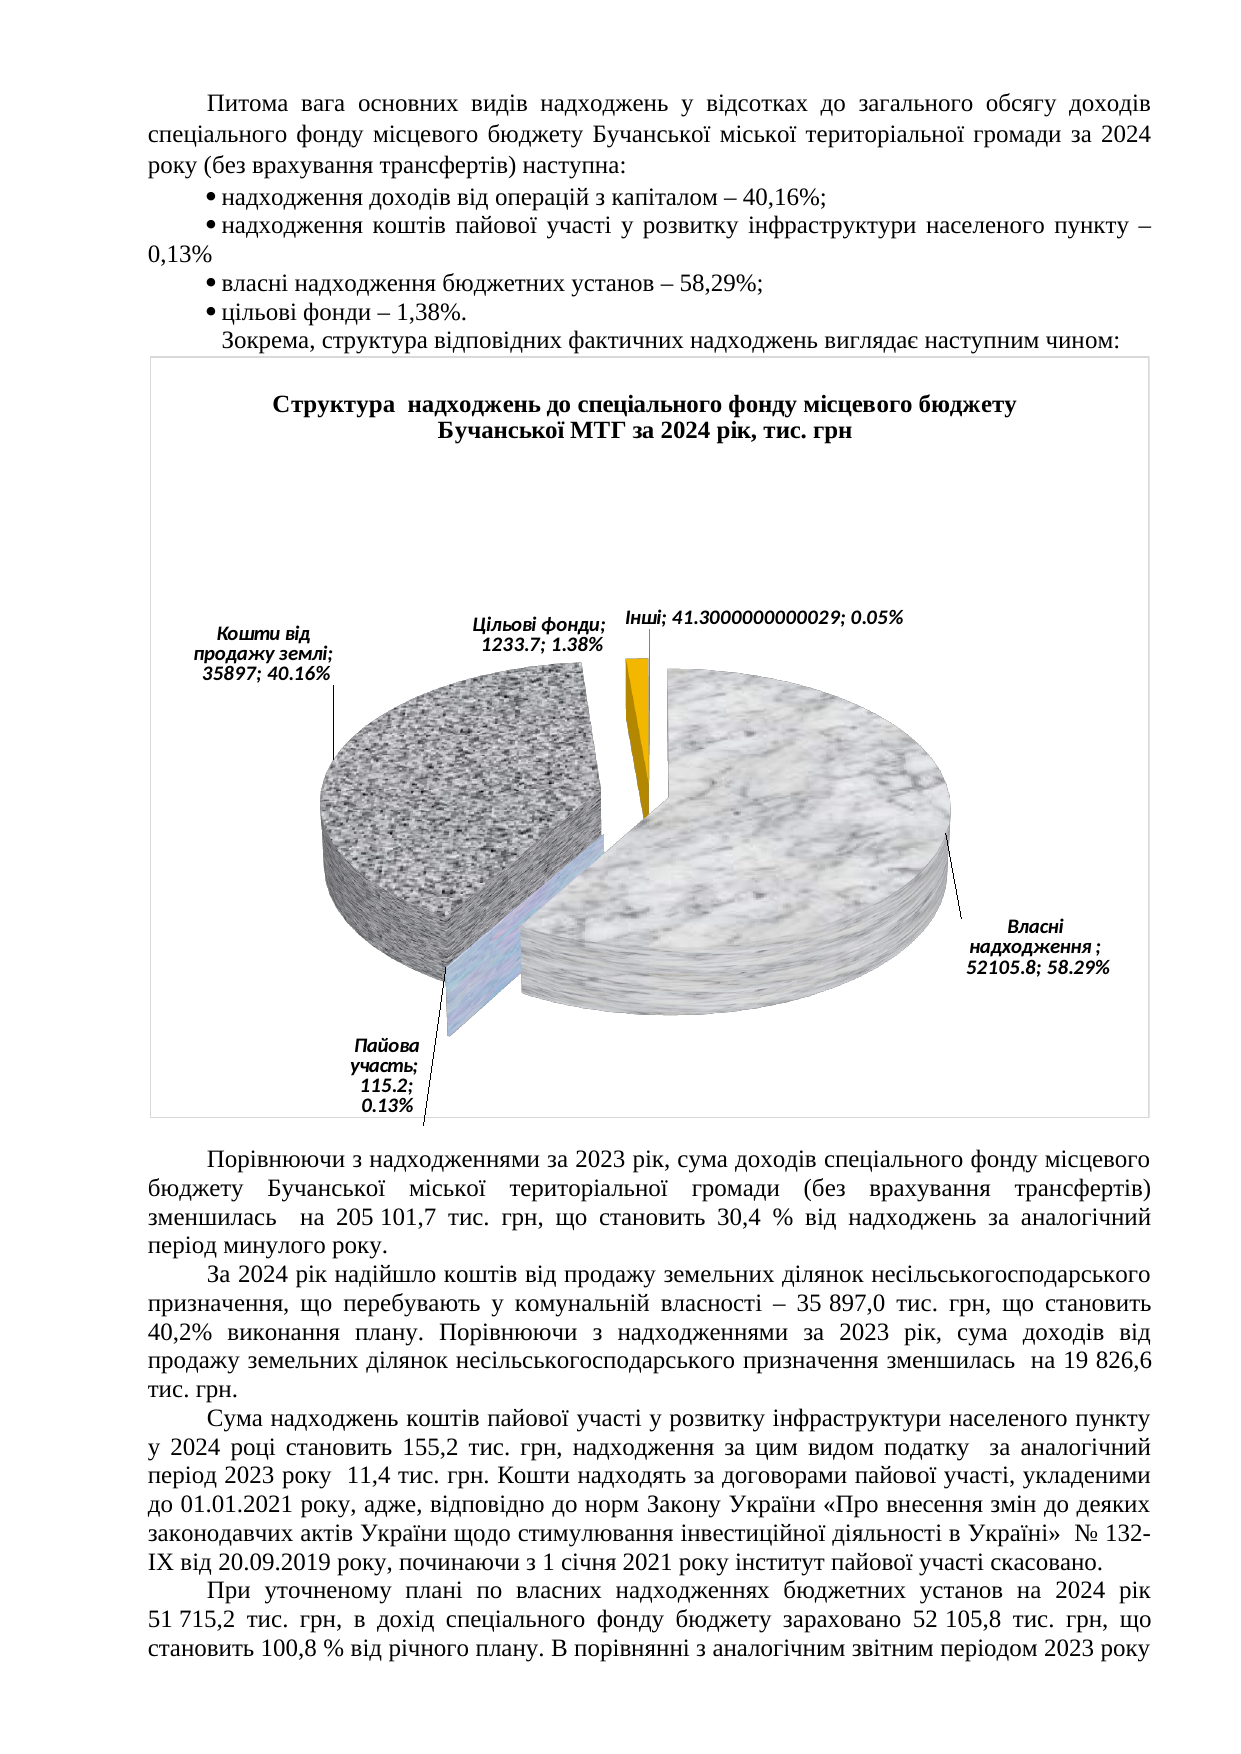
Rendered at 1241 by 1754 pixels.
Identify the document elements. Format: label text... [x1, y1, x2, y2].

text Сума надходжень коштів пайової участі у розвитку інфраструктури населеного пункту у 2024 році становить 155,2 тис. грн, надходження за цим видом податку за аналогічний період 2023 року 11,4 тис. грн. Кошти надходять за договорами пайової участі, укладеними до 01.01.2021 року, адже, відповідно до норм Закону України «Про внесення змін до деяких законодавчих актів України щодо стимулювання інвестиційної діяльності в Україні» № 132-ІХ від 20.09.2019 року, починаючи з 1 січня 2021 року інститут пайової участі скасовано. [148, 1403, 1152, 1575]
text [148, 1575, 1152, 1662]
text За 2024 рік надійшло коштів від продажу земельних ділянок несільськогосподарського призначення, що перебувають у комунальній власності – 35 897,0 тис. грн, що становить 40,2% виконання плану. Порівнюючи з надходженнями за 2023 рік, сума доходів від продажу земельних ділянок несільськогосподарського призначення зменшилась на 19 826,6 тис. грн. [148, 1259, 1152, 1403]
list надходження коштів пайової участі у розвитку інфраструктури населеного пункту – 0,13% [148, 210, 1152, 268]
text Порівнюючи з надходженнями за 2023 рік, сума доходів спеціального фонду місцевого бюджету Бучанської міської територіальної громади (без врахування трансфертів) зменшилась на 205 101,7 тис. грн, що становить 30,4 % від надходжень за аналогічний період минулого року. [148, 1144, 1152, 1259]
list власні надходження бюджетних установ – 58,29%; [148, 268, 1152, 297]
list надходження доходів від операцій з капіталом – 40,16%; [148, 182, 1152, 210]
picture [320, 663, 950, 1036]
list Зокрема, структура відповідних фактичних надходжень виглядає наступним чином: [148, 325, 1152, 354]
list Питома вага основних видів надходжень у відсотках до загального обсягу доходів спеціального фонду місцевого бюджету Бучанської міської територіальної громади за 2024 року (без врахування трансфертів) наступна: [148, 88, 1152, 179]
list цільові фонди – 1,38%. [148, 297, 1152, 325]
